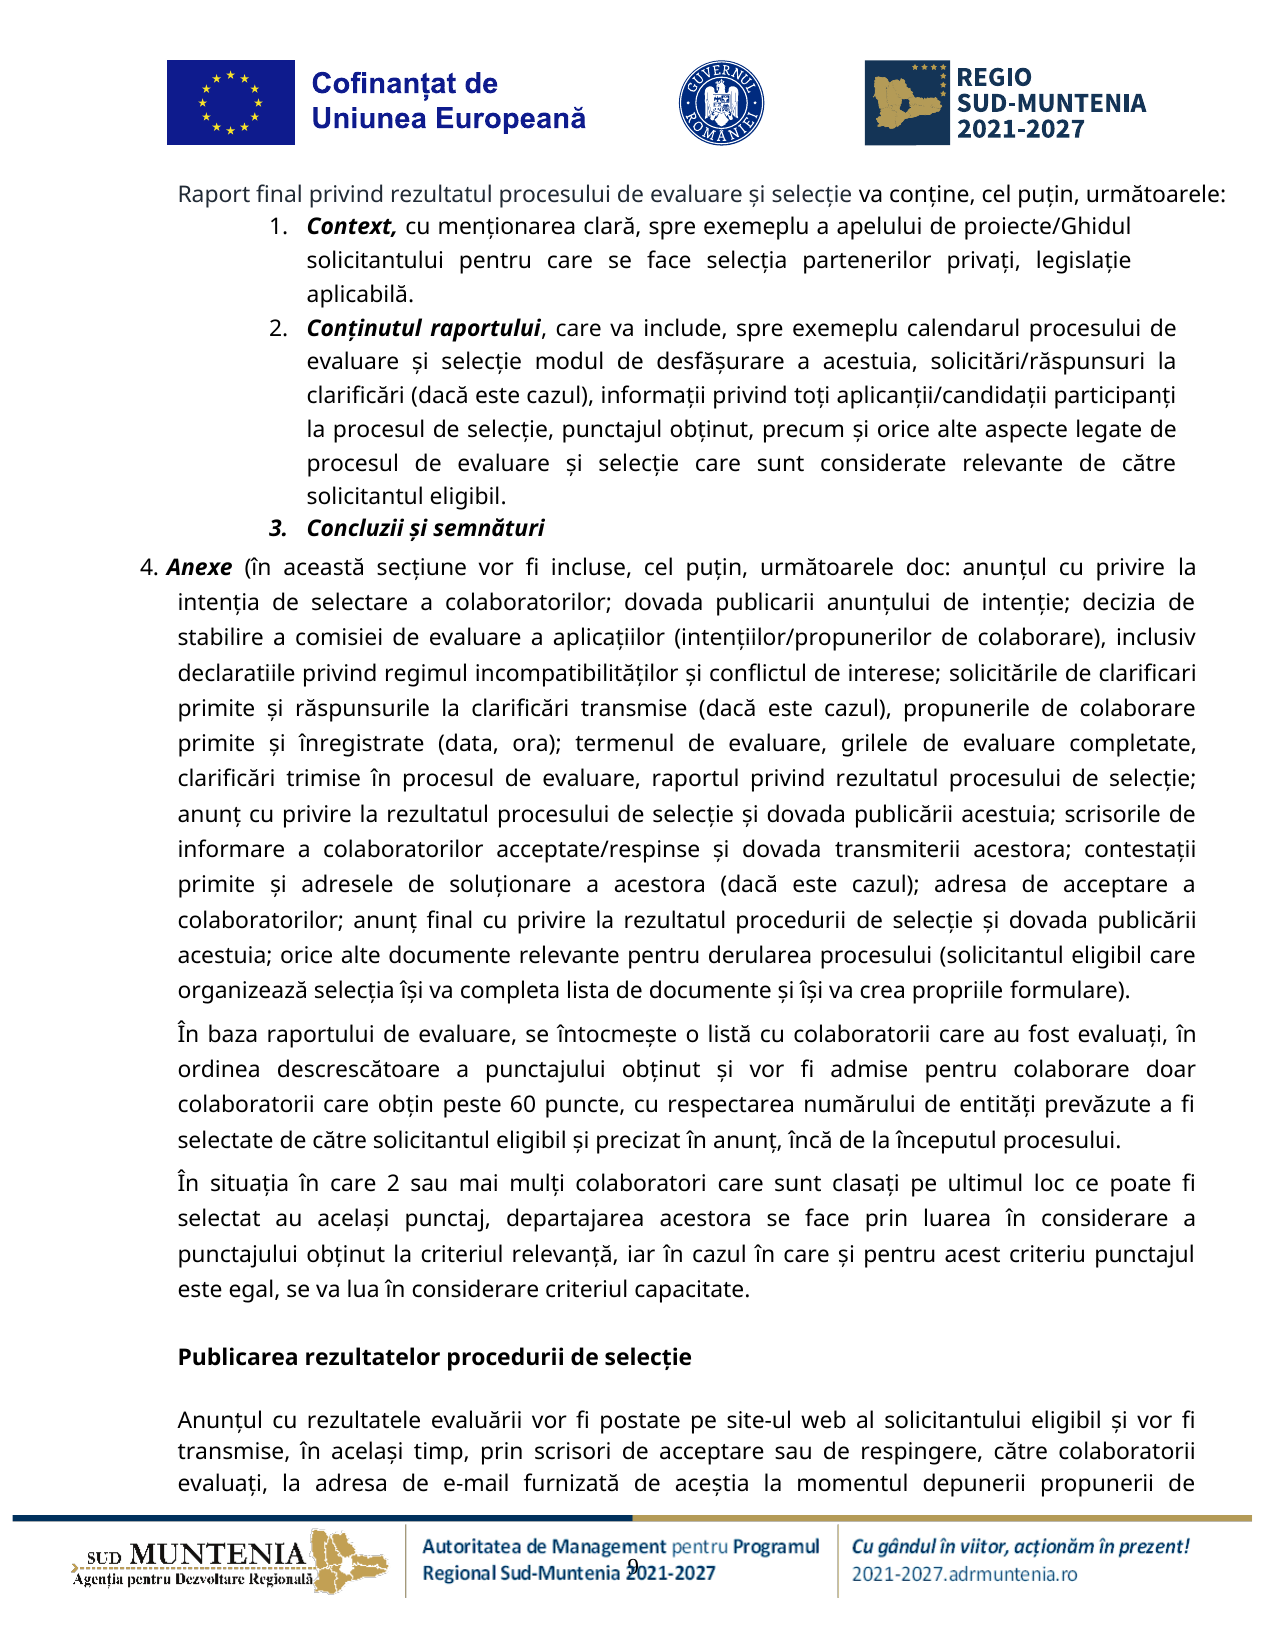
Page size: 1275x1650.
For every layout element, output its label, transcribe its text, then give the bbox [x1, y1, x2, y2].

picture [12, 1515, 1253, 1599]
list Context, cu menționarea clară, spre exemeplu a apelului de proiecte/Ghidul solicitantului pentru care se face selecția partenerilor privați, legislație aplicabilă. [269, 210, 1132, 309]
list Anexe (în această secțiune vor fi incluse, cel puțin, următoarele doc: anunţul cu privire la intenţia de selectare a colaboratorilor; dovada publicarii anunțului de intenție; decizia de stabilire a comisiei de evaluare a aplicațiilor (intențiilor/propunerilor de colaborare), inclusiv declaratiile privind regimul incompatibilităților și conflictul de interese; solicitările de clarificari primite și răspunsurile la clarificări transmise (dacă este cazul), propunerile de colaborare primite și înregistrate (data, ora); termenul de evaluare, grilele de evaluare completate, clarificări trimise în procesul de evaluare, raportul privind rezultatul procesului de selecţie; anunţ cu privire la rezultatul procesului de selecţie și dovada publicării acestuia; scrisorile de informare a colaboratorilor acceptate/respinse și dovada transmiterii acestora; contestații primite și adresele de soluționare a acestora (dacă este cazul); adresa de acceptare a colaboratorilor; anunţ final cu privire la rezultatul procedurii de selecţie și dovada publicării acestuia; orice alte documente relevante pentru derularea procesului (solicitantul eligibil care organizează selecția își va completa lista de documente și își va crea propriile formulare). [140, 551, 1197, 1006]
list Concluzii și semnături [269, 514, 1269, 542]
subtitle Publicarea rezultatelor procedurii de selecție [177, 1340, 1269, 1372]
list În baza raportului de evaluare, se întocmește o listă cu colaboratorii care au fost evaluați, în ordinea descrescătoare a punctajului obținut și vor fi admise pentru colaborare doar colaboratorii care obțin peste 60 puncte, cu respectarea numărului de entități prevăzute a fi selectate de către solicitantul eligibil și precizat în anunț, încă de la începutul procesului. [177, 1018, 1197, 1155]
list Conținutul raportului, care va include, spre exemeplu calendarul procesului de evaluare și selecție modul de desfășurare a acestuia, solicitări/răspunsuri la clarificări (dacă este cazul), informații privind toți aplicanții/candidații participanți la procesul de selecție, punctajul obținut, precum și orice alte aspecte legate de procesul de evaluare și selecție care sunt considerate relevante de către solicitantul eligibil. [269, 311, 1177, 511]
text În situația în care 2 sau mai mulți colaboratori care sunt clasați pe ultimul loc ce poate fi selectat au același punctaj, departajarea acestora se face prin luarea în considerare a punctajului obținut la criteriul relevanță, iar în cazul în care și pentru acest criteriu punctajul este egal, se va lua în considerare criteriul capacitate. [177, 1167, 1197, 1304]
text Raport final privind rezultatul procesului de evaluare și selecție va conține, cel puțin, următoarele: [177, 178, 1269, 209]
